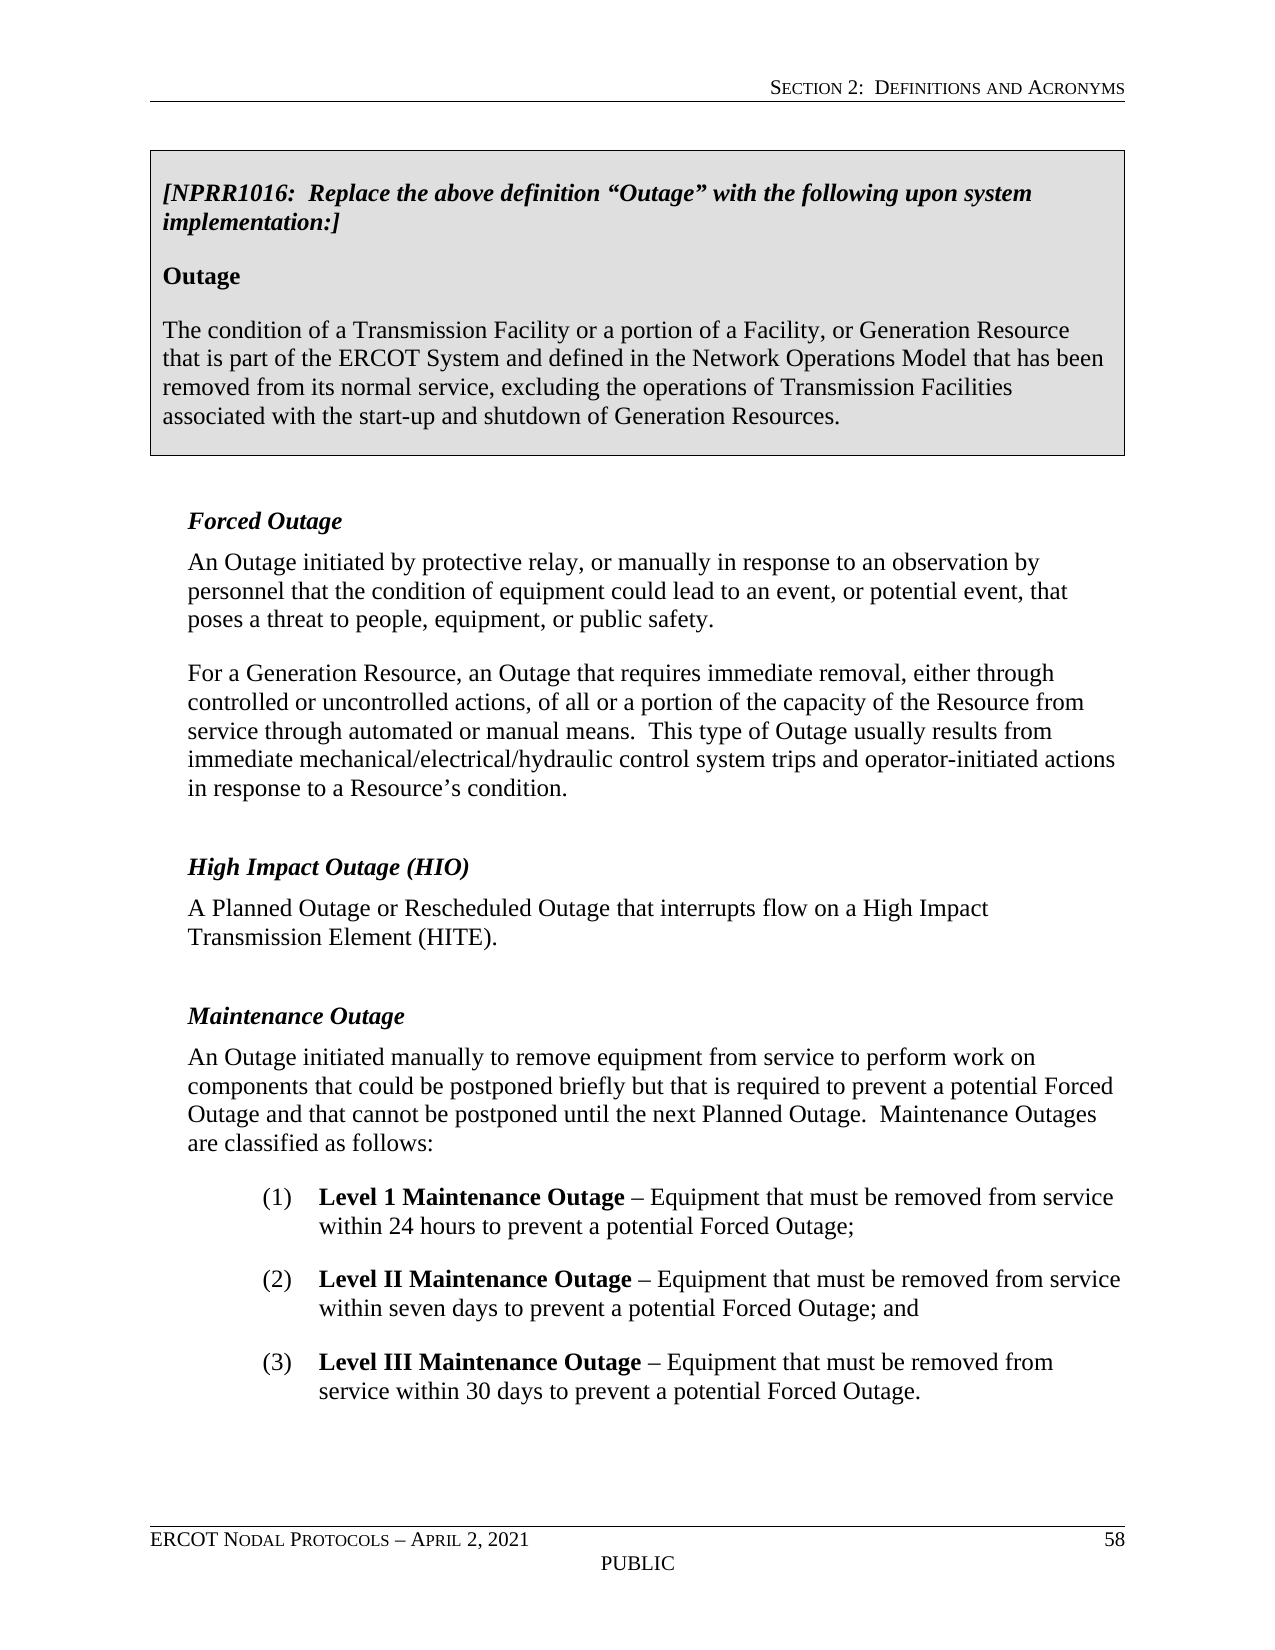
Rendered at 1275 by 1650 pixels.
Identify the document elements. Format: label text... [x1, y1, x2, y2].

text High Impact Outage (HIO) [187, 852, 1125, 881]
text Maintenance Outage [187, 1001, 1125, 1029]
table_header [NPRR1016: Replace the above definition “Outage” with the following upon system implementation:] Outage The condition of a Transmission Facility or a portion of a Facility, or Generation Resource that is part of the ERCOT System and defined in the Network Operations Model that has been removed from its normal service, excluding the operations of Transmission Facilities associated with the start-up and shutdown of Generation Resources. [151, 151, 1124, 455]
text An Outage initiated by protective relay, or manually in response to an observation by personnel that the condition of equipment could lead to an event, or potential event, that poses a threat to people, equipment, or public safety. [187, 547, 1125, 633]
text A Planned Outage or Rescheduled Outage that interrupts flow on a High Impact Transmission Element (HITE). [187, 893, 1125, 951]
list (1) Level 1 Maintenance Outage – Equipment that must be removed from service within 24 hours to prevent a potential Forced Outage; [262, 1182, 1125, 1239]
text Forced Outage [187, 506, 1125, 534]
text An Outage initiated manually to remove equipment from service to perform work on components that could be postponed briefly but that is required to prevent a potential Forced Outage and that cannot be postponed until the next Planned Outage. Maintenance Outages are classified as follows: [187, 1042, 1125, 1157]
text For a Generation Resource, an Outage that requires immediate removal, either through controlled or uncontrolled actions, of all or a portion of the capacity of the Resource from service through automated or manual means. This type of Outage usually results from immediate mechanical/electrical/hydraulic control system trips and operator-initiated actions in response to a Resource’s condition. [187, 658, 1125, 802]
list (2) Level II Maintenance Outage – Equipment that must be removed from service within seven days to prevent a potential Forced Outage; and [262, 1264, 1125, 1322]
list (3) Level III Maintenance Outage – Equipment that must be removed from service within 30 days to prevent a potential Forced Outage. [262, 1347, 1125, 1404]
